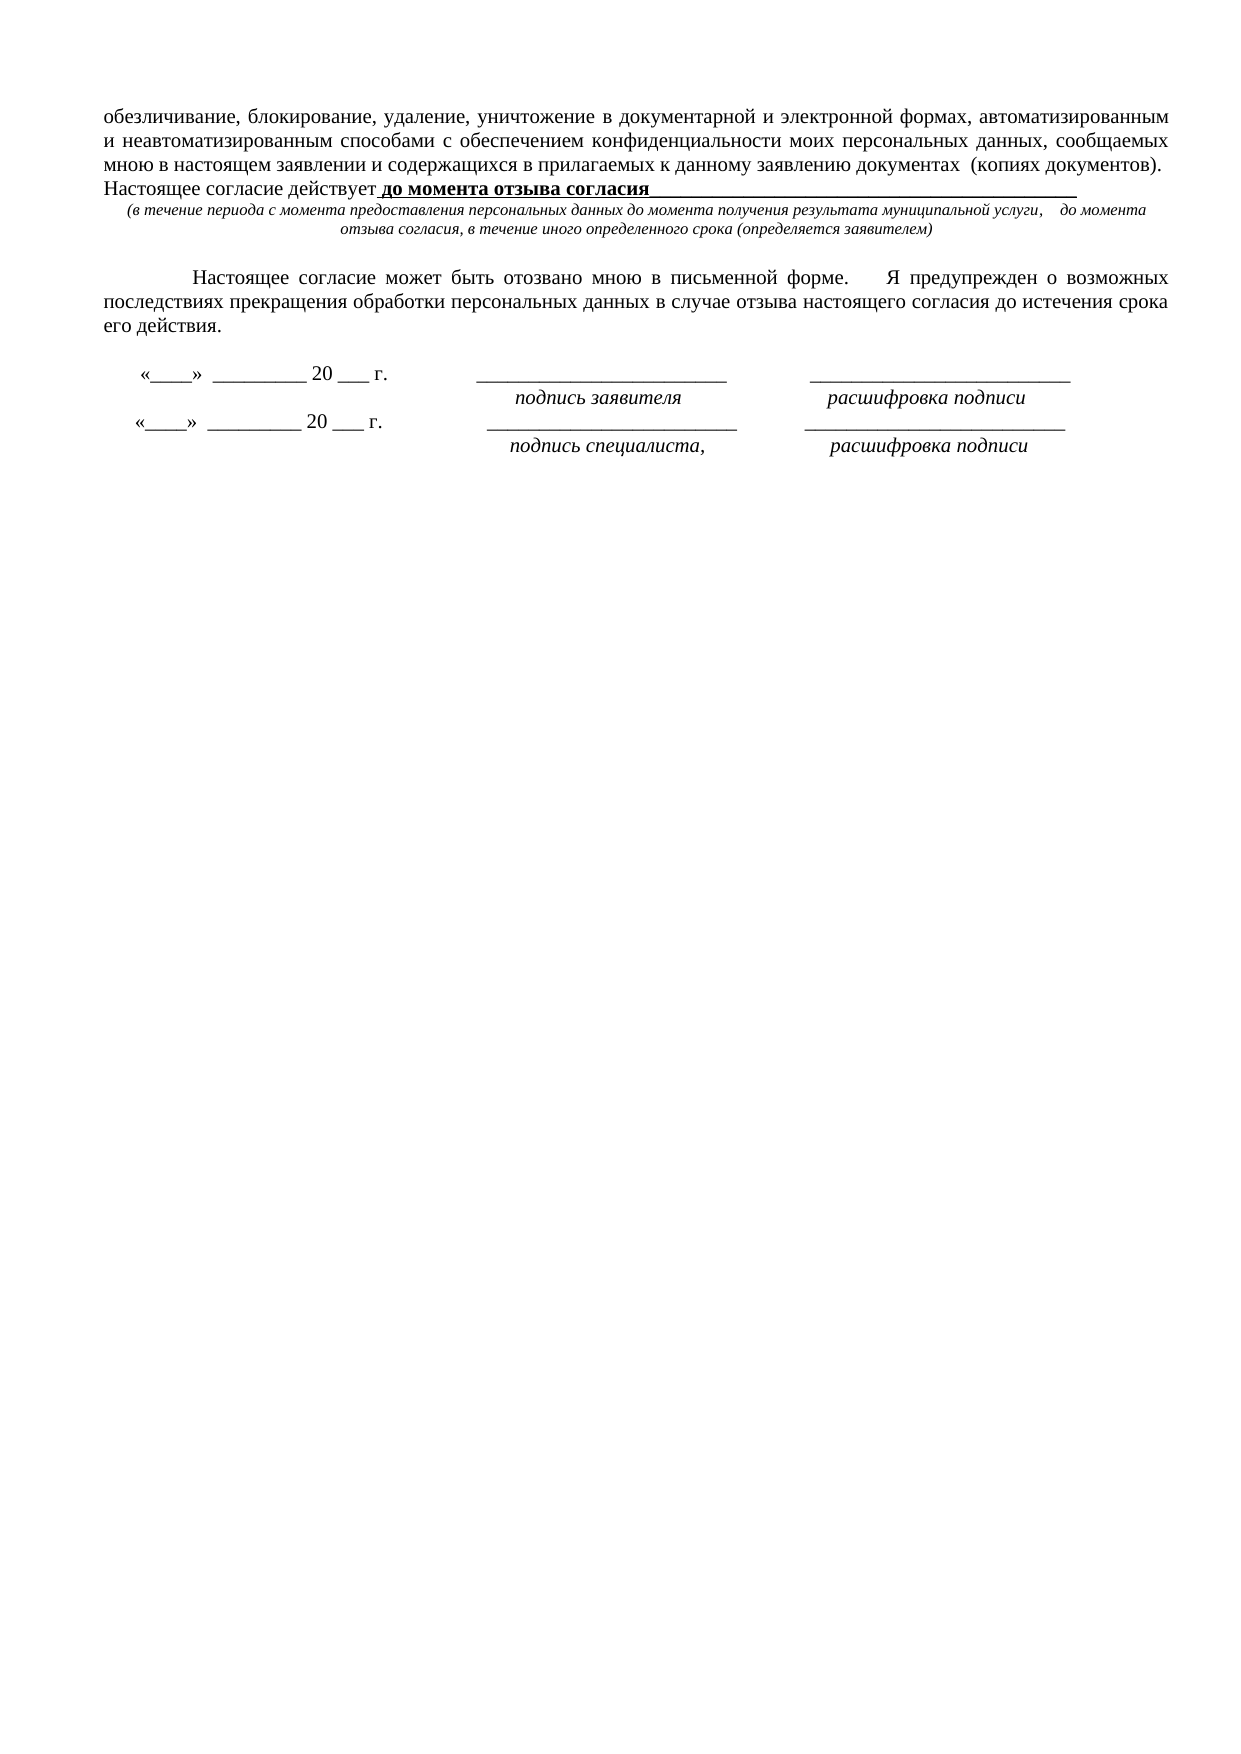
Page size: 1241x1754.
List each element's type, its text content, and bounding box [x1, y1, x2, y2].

text Настоящее согласие действует до момента отзыва согласия_________________________________________ [103, 176, 1170, 200]
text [103, 104, 1170, 176]
text Настоящее согласие может быть отозвано мною в письменной форме. Я предупрежден о возможных последствиях прекращения обработки персональных данных в случае отзыва настоящего согласия до истечения срока его действия. [103, 265, 1170, 337]
text подпись специалиста, расшифровка подписи [103, 433, 1155, 457]
text «____» _________ 20 ___ г. ________________________ _________________________ [103, 409, 1155, 433]
text подпись заявителя расшифровка подписи [103, 385, 1155, 409]
text «____» _________ 20 ___ г. ________________________ _________________________ [103, 361, 1155, 385]
text (в течение периода с момента предоставления персональных данных до момента получения результата муниципальной услуги, до момента отзыва согласия, в течение иного определенного срока (определяется заявителем) [103, 200, 1170, 238]
